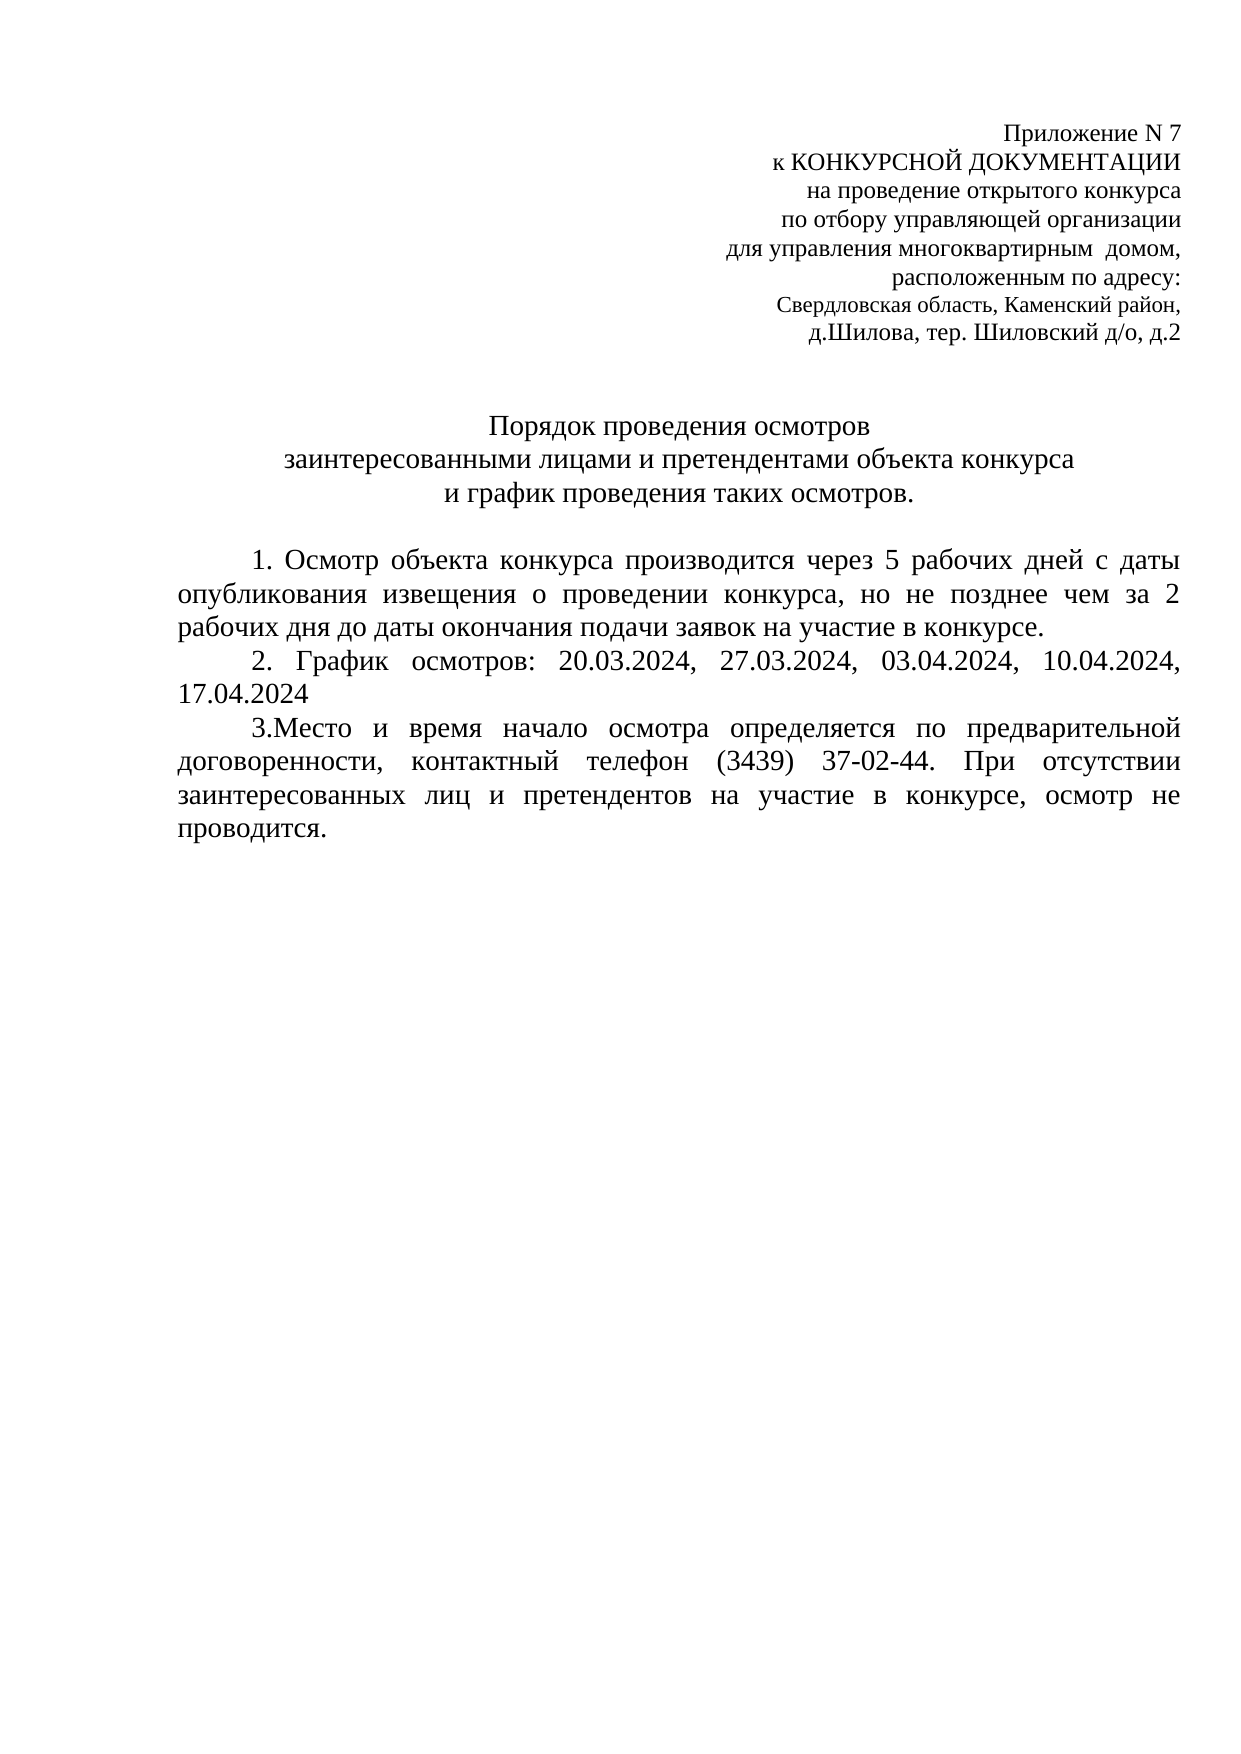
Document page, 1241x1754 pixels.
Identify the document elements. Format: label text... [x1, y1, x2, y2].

text Порядок проведения осмотров [177, 408, 1181, 442]
list для управления многоквартирным домом, [177, 233, 1181, 262]
list расположенным по адресу: [177, 262, 1181, 291]
text к КОНКУРСНОЙ ДОКУМЕНТАЦИИ [177, 147, 1181, 176]
list по отбору управляющей организации [177, 204, 1181, 233]
text и график проведения таких осмотров. [177, 475, 1181, 509]
text 3.Место и время начало осмотра определяется по предварительной договоренности, контактный телефон (3439) 37-02-44. При отсутствии заинтересованных лиц и претендентов на участие в конкурсе, осмотр не проводится. [177, 710, 1181, 844]
text д.Шилова, тер. Шиловский д/о, д.2 [177, 317, 1181, 346]
text Свердловская область, Каменский район, [177, 291, 1181, 317]
text заинтересованными лицами и претендентами объекта конкурса [177, 442, 1181, 475]
text Приложение N 7 [177, 118, 1181, 147]
list на проведение открытого конкурса [177, 176, 1181, 204]
text 1. Осмотр объекта конкурса производится через 5 рабочих дней с даты опубликования извещения о проведении конкурса, но не позднее чем за 2 рабочих дня до даты окончания подачи заявок на участие в конкурсе. [177, 542, 1181, 643]
text 2. График осмотров: 20.03.2024, 27.03.2024, 03.04.2024, 10.04.2024, 17.04.2024 [177, 643, 1181, 710]
